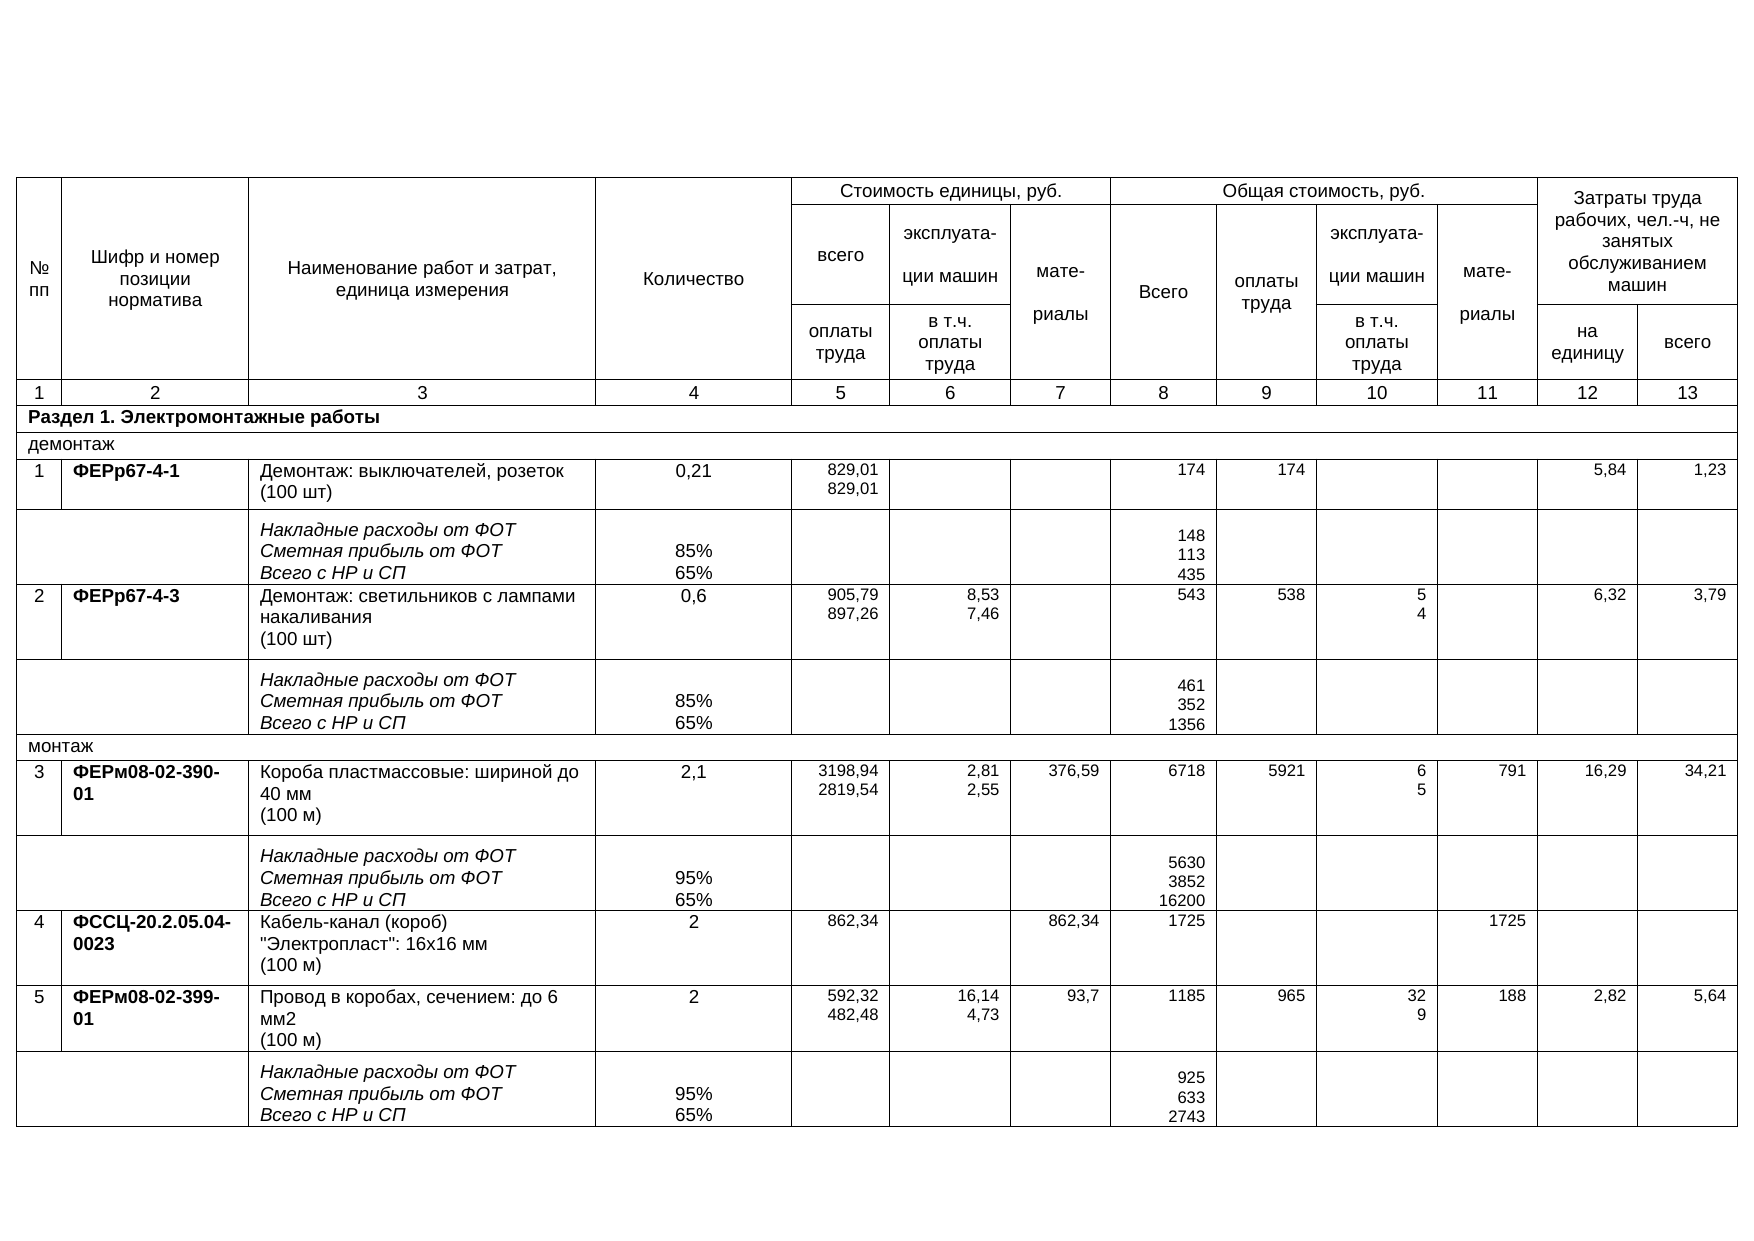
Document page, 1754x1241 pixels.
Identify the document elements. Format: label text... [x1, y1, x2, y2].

table_cell демонтаж [17, 433, 1737, 458]
table_cell 5,64 [1638, 986, 1737, 1051]
table_cell [1317, 836, 1437, 910]
table_cell 829,01 829,01 [792, 460, 889, 508]
table_cell 3198,94 2819,54 [792, 761, 889, 835]
table_cell ФЕРр67-4-1 [62, 460, 248, 508]
table_cell [1638, 1052, 1737, 1126]
table_cell [1538, 510, 1637, 583]
table_cell 7 [1011, 380, 1110, 405]
table_cell 376,59 [1011, 761, 1110, 835]
table_cell 6 [890, 380, 1010, 405]
table_cell всего [792, 205, 889, 304]
table_cell [1538, 1052, 1637, 1126]
table_cell эксплуата- ции машин [890, 205, 1010, 304]
table_cell 6718 [1111, 761, 1216, 835]
table_cell [17, 836, 248, 910]
table_cell 3 [249, 380, 595, 405]
table_cell 2,1 [596, 761, 791, 835]
table_cell 5 4 [1317, 585, 1437, 658]
table_cell [1638, 660, 1737, 733]
table_cell [1011, 460, 1110, 508]
table_cell 148 113 435 [1111, 510, 1216, 583]
table_cell [1438, 660, 1537, 733]
table_cell 3,79 [1638, 585, 1737, 658]
table_cell [1011, 585, 1110, 658]
table_cell 2,81 2,55 [890, 761, 1010, 835]
table_cell ФЕРм08-02-399-01 [62, 986, 248, 1051]
table_cell [890, 836, 1010, 910]
table_cell 862,34 [792, 911, 889, 985]
table_cell 1725 [1111, 911, 1216, 985]
table_cell Накладные расходы от ФОТ Сметная прибыль от ФОТ Всего с НР и СП [249, 836, 595, 910]
table_cell в т.ч. оплаты труда [890, 305, 1010, 379]
table_cell [1438, 585, 1537, 658]
table_cell 1185 [1111, 986, 1216, 1051]
table_cell 965 [1217, 986, 1316, 1051]
table_cell 6 5 [1317, 761, 1437, 835]
table_cell Накладные расходы от ФОТ Сметная прибыль от ФОТ Всего с НР и СП [249, 510, 595, 583]
table_cell 11 [1438, 380, 1537, 405]
table_cell 2 [17, 585, 61, 658]
table_cell [890, 911, 1010, 985]
table_cell 538 [1217, 585, 1316, 658]
table_cell 1 [17, 460, 61, 508]
table_cell [1638, 911, 1737, 985]
table_cell 12 [1538, 380, 1637, 405]
table_cell оплаты труда [1217, 205, 1316, 379]
table_cell Накладные расходы от ФОТ Сметная прибыль от ФОТ Всего с НР и СП [249, 1052, 595, 1126]
table_header Стоимость единицы, руб. [792, 178, 1110, 204]
table_cell 791 [1438, 761, 1537, 835]
table_cell Провод в коробах, сечением: до 6 мм2 (100 м) [249, 986, 595, 1051]
table_cell 461 352 1356 [1111, 660, 1216, 733]
table_cell 34,21 [1638, 761, 1737, 835]
table_cell [17, 1052, 248, 1126]
table_cell [1217, 836, 1316, 910]
table_cell [1317, 510, 1437, 583]
table_cell в т.ч. оплаты труда [1317, 305, 1437, 379]
table_cell [1438, 1052, 1537, 1126]
table_cell 2,82 [1538, 986, 1637, 1051]
table_cell 32 9 [1317, 986, 1437, 1051]
table_header Общая стоимость, руб. [1111, 178, 1537, 204]
table_cell [1011, 510, 1110, 583]
table_cell [1438, 836, 1537, 910]
table_cell 188 [1438, 986, 1537, 1051]
table_cell 95% 65% [596, 1052, 791, 1126]
table_header Шифр и номер позиции норматива [62, 178, 248, 379]
table_cell 174 [1217, 460, 1316, 508]
table_cell 592,32 482,48 [792, 986, 889, 1051]
table_cell 2 [596, 911, 791, 985]
table_cell [890, 1052, 1010, 1126]
table_cell [792, 1052, 889, 1126]
table_cell 543 [1111, 585, 1216, 658]
table_cell 5 [792, 380, 889, 405]
table_cell 85% 65% [596, 510, 791, 583]
table_cell 0,21 [596, 460, 791, 508]
table_cell 1725 [1438, 911, 1537, 985]
table_cell [792, 836, 889, 910]
table_cell 4 [17, 911, 61, 985]
table_cell [1011, 836, 1110, 910]
table_cell ФЕРм08-02-390-01 [62, 761, 248, 835]
table_cell 16,29 [1538, 761, 1637, 835]
table_cell 2 [596, 986, 791, 1051]
table_cell ФЕРр67-4-3 [62, 585, 248, 658]
table_cell [792, 510, 889, 583]
table_cell [1011, 1052, 1110, 1126]
table_cell 0,6 [596, 585, 791, 658]
table_cell 8 [1111, 380, 1216, 405]
table_cell [1217, 911, 1316, 985]
table_cell [1438, 460, 1537, 508]
table_cell [1638, 836, 1737, 910]
table_header Наименование работ и затрат, единица измерения [249, 178, 595, 379]
table_cell [1538, 660, 1637, 733]
table_cell 3 [17, 761, 61, 835]
table_cell Раздел 1. Электромонтажные работы [17, 406, 1737, 432]
table_cell Демонтаж: светильников с лампами накаливания (100 шт) [249, 585, 595, 658]
table_cell 925 633 2743 [1111, 1052, 1216, 1126]
table_cell Всего [1111, 205, 1216, 379]
table_cell всего [1638, 305, 1737, 379]
table_cell [1538, 911, 1637, 985]
table_cell Кабель-канал (короб) "Электропласт": 16x16 мм (100 м) [249, 911, 595, 985]
table_cell 95% 65% [596, 836, 791, 910]
table_cell 905,79 897,26 [792, 585, 889, 658]
table_cell [890, 510, 1010, 583]
table_header № пп [17, 178, 61, 379]
table_cell [1317, 911, 1437, 985]
table_cell 5921 [1217, 761, 1316, 835]
table_header Затраты труда рабочих, чел.-ч, не занятых обслуживанием машин [1538, 178, 1737, 304]
table_cell [1317, 660, 1437, 733]
table_cell 5,84 [1538, 460, 1637, 508]
table_cell 93,7 [1011, 986, 1110, 1051]
table_cell 1,23 [1638, 460, 1737, 508]
table_cell [1317, 460, 1437, 508]
table_header Количество [596, 178, 791, 379]
table_cell [1638, 510, 1737, 583]
table_cell [1217, 660, 1316, 733]
table_cell 85% 65% [596, 660, 791, 733]
table_cell 862,34 [1011, 911, 1110, 985]
table_cell 13 [1638, 380, 1737, 405]
table_cell монтаж [17, 735, 1737, 760]
table_cell [890, 660, 1010, 733]
table_cell [1538, 836, 1637, 910]
table_cell эксплуата- ции машин [1317, 205, 1437, 304]
table_cell 2 [62, 380, 248, 405]
table_cell 174 [1111, 460, 1216, 508]
table_cell мате- риалы [1011, 205, 1110, 379]
table_cell 5 [17, 986, 61, 1051]
table_cell 1 [17, 380, 61, 405]
table_cell [1438, 510, 1537, 583]
table_cell Демонтаж: выключателей, розеток (100 шт) [249, 460, 595, 508]
table_cell мате- риалы [1438, 205, 1537, 379]
table_cell 10 [1317, 380, 1437, 405]
table_cell 6,32 [1538, 585, 1637, 658]
table_cell на единицу [1538, 305, 1637, 379]
table_cell [17, 660, 248, 733]
table_cell 9 [1217, 380, 1316, 405]
table_cell 4 [596, 380, 791, 405]
table_cell ФССЦ-20.2.05.04-0023 [62, 911, 248, 985]
table_cell [1217, 510, 1316, 583]
table_cell Короба пластмассовые: шириной до 40 мм (100 м) [249, 761, 595, 835]
table_cell оплаты труда [792, 305, 889, 379]
table_cell 8,53 7,46 [890, 585, 1010, 658]
table_cell 16,14 4,73 [890, 986, 1010, 1051]
table_cell [1011, 660, 1110, 733]
table_cell [792, 660, 889, 733]
table_cell [890, 460, 1010, 508]
table_cell Накладные расходы от ФОТ Сметная прибыль от ФОТ Всего с НР и СП [249, 660, 595, 733]
table_cell [1317, 1052, 1437, 1126]
table_cell [1217, 1052, 1316, 1126]
table_cell 5630 3852 16200 [1111, 836, 1216, 910]
table_cell [17, 510, 248, 583]
